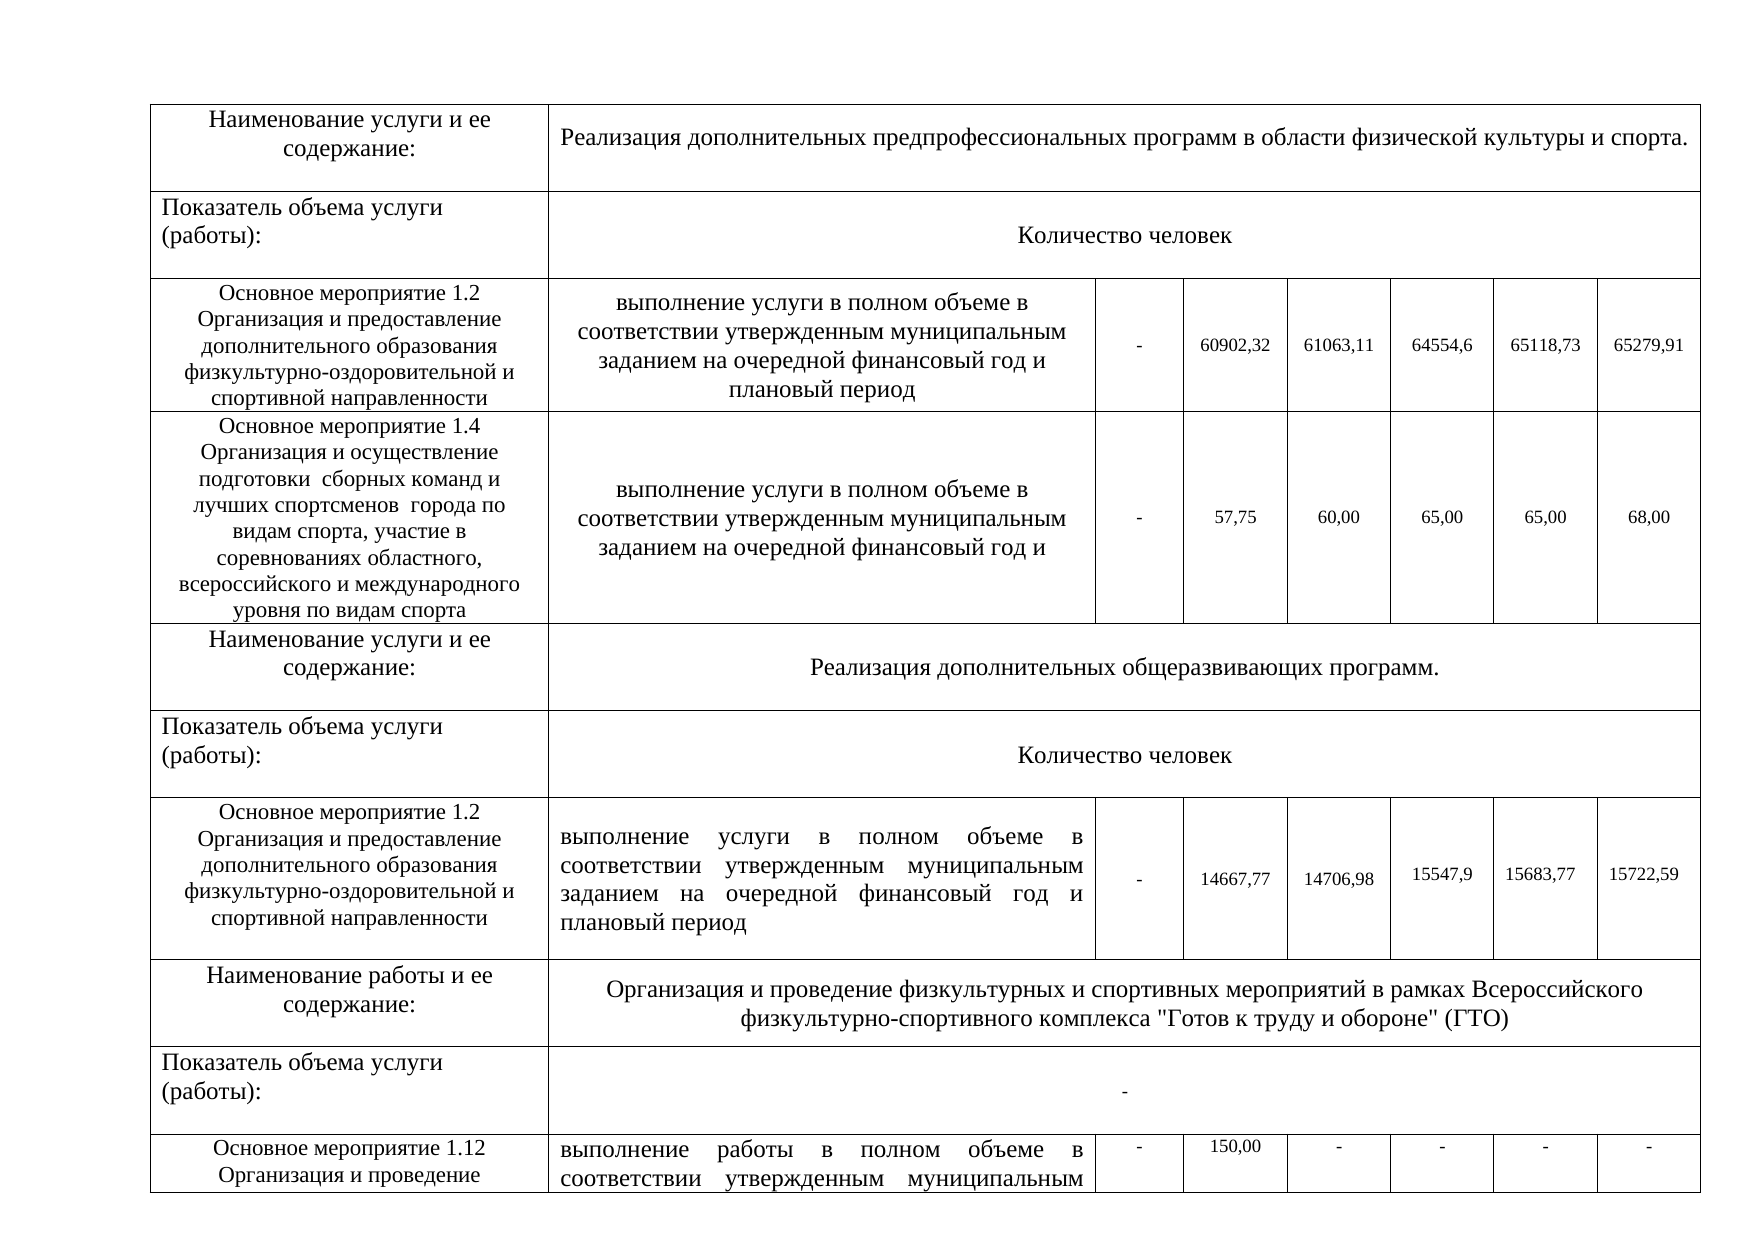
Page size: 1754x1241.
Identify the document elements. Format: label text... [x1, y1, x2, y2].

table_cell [549, 1135, 1095, 1192]
table_cell - [1096, 412, 1183, 623]
table_cell 65,00 [1391, 412, 1493, 623]
table_cell 15683,77 [1494, 798, 1597, 959]
table_cell 15547,9 [1391, 798, 1493, 959]
table_cell Основное мероприятие 1.2 Организация и предоставление дополнительного образования физкультурно-оздоровительной и спортивной направленности [151, 279, 548, 411]
table_cell - [549, 1047, 1700, 1133]
table_cell 65118,73 [1494, 279, 1597, 411]
table_cell Показатель объема услуги (работы): [151, 711, 548, 797]
table_cell 60,00 [1288, 412, 1390, 623]
table_cell - [1096, 1135, 1183, 1192]
table_cell 15722,59 [1598, 798, 1700, 959]
table_cell Количество человек [549, 711, 1700, 797]
table_cell Показатель объема услуги (работы): [151, 1047, 548, 1133]
table_cell 65279,91 [1598, 279, 1700, 411]
table_cell - [1598, 1135, 1700, 1192]
table_cell выполнение услуги в полном объеме в соответствии утвержденным муниципальным заданием на очередной финансовый год и плановый период [549, 279, 1095, 411]
table_cell - [1288, 1135, 1390, 1192]
table_cell Реализация дополнительных общеразвивающих программ. [549, 624, 1700, 710]
table_cell Основное мероприятие 1.4 Организация и осуществление подготовки сборных команд и лучших спортсменов города по видам спорта, участие в соревнованиях областного, всероссийского и международного уровня по видам спорта [151, 412, 548, 623]
table_cell Показатель объема услуги (работы): [151, 192, 548, 278]
table_cell Наименование работы и ее содержание: [151, 960, 548, 1046]
table_cell выполнение услуги в полном объеме в соответствии утвержденным муниципальным заданием на очередной финансовый год и плановый период [549, 798, 1095, 959]
table_cell - [1096, 798, 1183, 959]
table_cell 150,00 [1184, 1135, 1287, 1192]
table_cell выполнение услуги в полном объеме в соответствии утвержденным муниципальным заданием на очередной финансовый год и [549, 412, 1095, 623]
table_cell - [1494, 1135, 1597, 1192]
table_cell 64554,6 [1391, 279, 1493, 411]
table_cell 68,00 [1598, 412, 1700, 623]
table_cell Наименование услуги и ее содержание: [151, 105, 548, 191]
table_cell 61063,11 [1288, 279, 1390, 411]
table_cell 14667,77 [1184, 798, 1287, 959]
table_cell 14706,98 [1288, 798, 1390, 959]
table_cell Основное мероприятие 1.2 Организация и предоставление дополнительного образования физкультурно-оздоровительной и спортивной направленности [151, 798, 548, 959]
table_cell - [1096, 279, 1183, 411]
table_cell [151, 1135, 548, 1192]
table_cell Количество человек [549, 192, 1700, 278]
table_cell - [1391, 1135, 1493, 1192]
table_cell 60902,32 [1184, 279, 1287, 411]
table_cell 65,00 [1494, 412, 1597, 623]
table_cell Организация и проведение физкультурных и спортивных мероприятий в рамках Всероссийского физкультурно-спортивного комплекса "Готов к труду и обороне" (ГТО) [549, 960, 1700, 1046]
table_cell Реализация дополнительных предпрофессиональных программ в области физической культуры и спорта. [549, 105, 1700, 191]
table_cell Наименование услуги и ее содержание: [151, 624, 548, 710]
table_cell 57,75 [1184, 412, 1287, 623]
